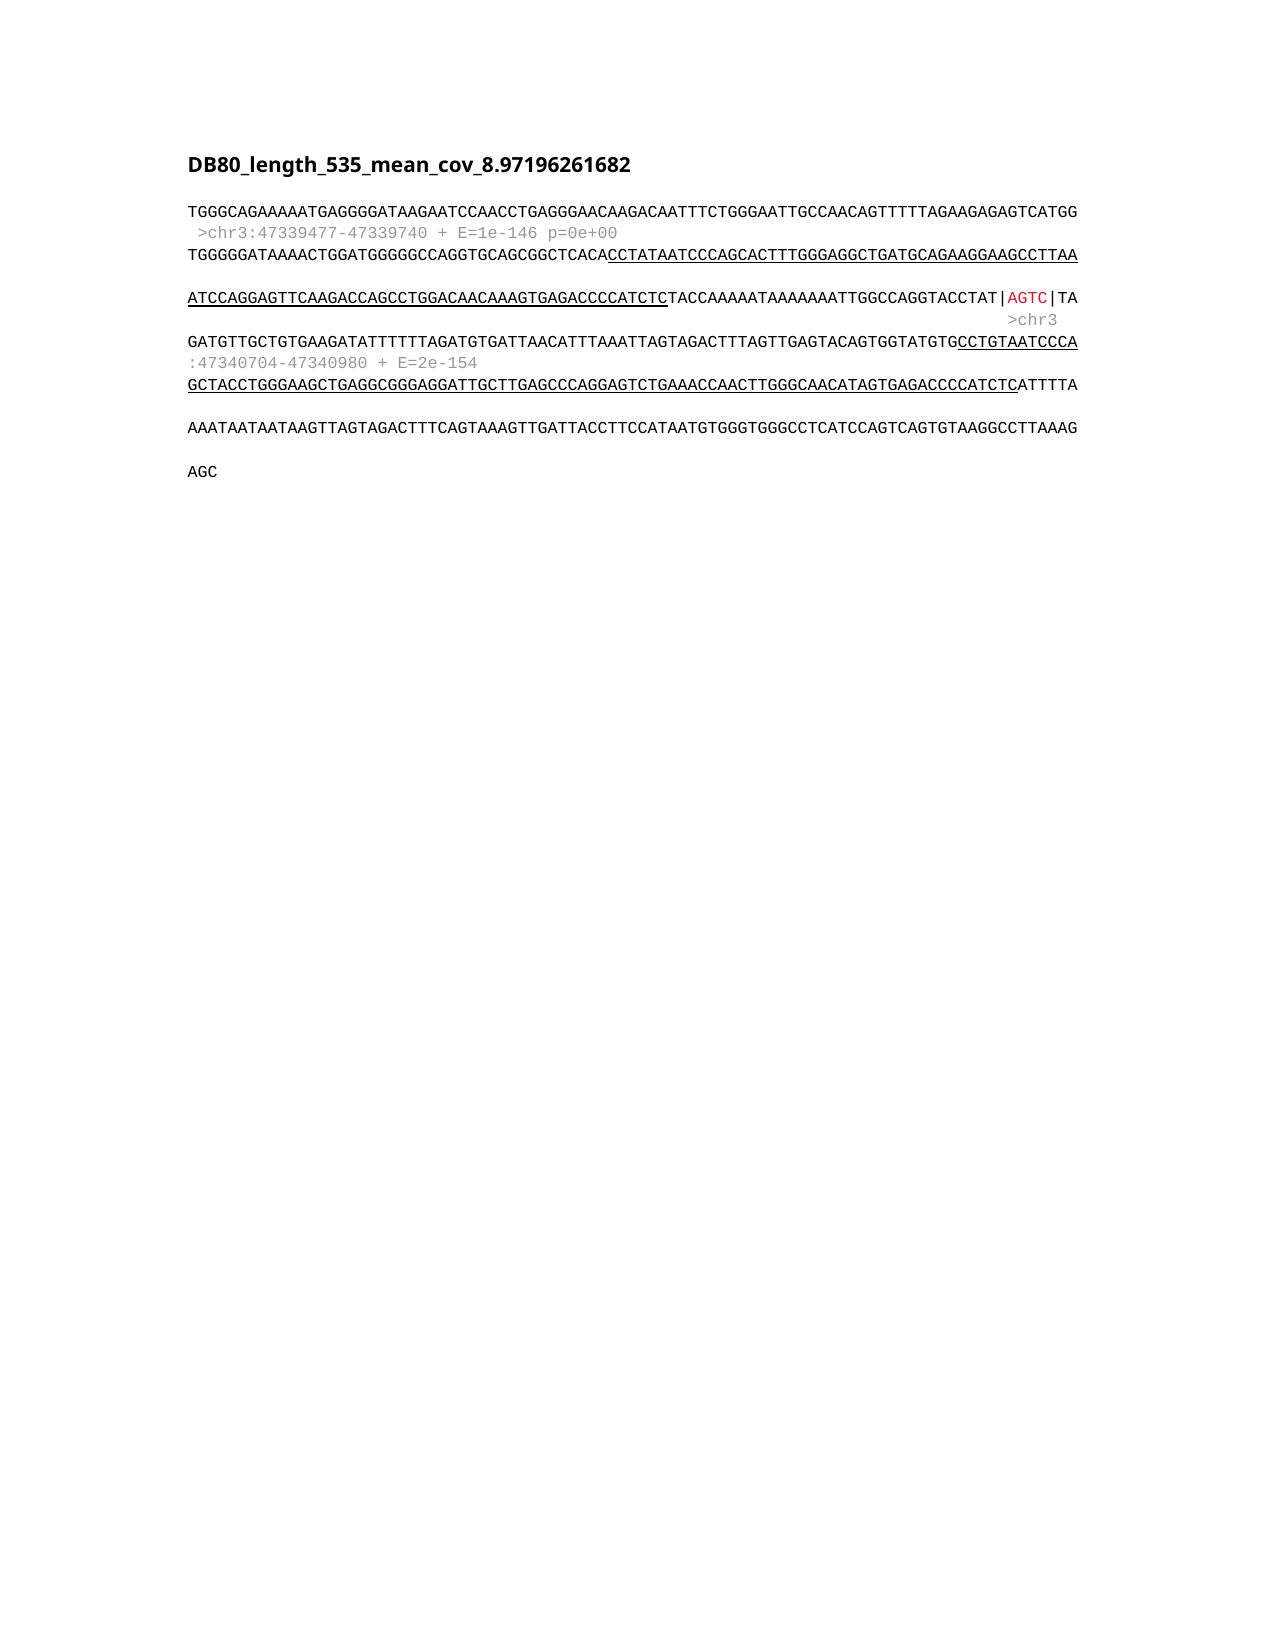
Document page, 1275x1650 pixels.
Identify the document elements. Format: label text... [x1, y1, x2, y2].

text DB80_length_535_mean_cov_8.97196261682 [187, 150, 1087, 178]
text TGGGCAGAAAAATGAGGGGATAAGAATCCAACCTGAGGGAACAAGACAATTTCTGGGAATTGCCAACAGTTTTTAGAAGAGAGTCATGG >chr3:47339477-47339740 + E=1e-146 p=0e+00 TGGGGGATAAAACTGGATGGGGGCCAGGTGCAGCGGCTCACACCTATAATCCCAGCACTTTGGGAGGCTGATGCAGAAGGAAGCCTTAA ATCCAGGAGTTCAAGACCAGCCTGGACAACAAAGTGAGACCCCATCTCTACCAAAAATAAAAAAATTGGCCAGGTACCTAT|AGTC|TA >chr3 GATGTTGCTGTGAAGATATTTTTTAGATGTGATTAACATTTAAATTAGTAGACTTTAGTTGAGTACAGTGGTATGTGCCTGTAATCCCA :47340704-47340980 + E=2e-154 GCTACCTGGGAAGCTGAGGCGGGAGGATTGCTTGAGCCCAGGAGTCTGAAACCAACTTGGGCAACATAGTGAGACCCCATCTCATTTTA AAATAATAATAAGTTAGTAGACTTTCAGTAAAGTTGATTACCTTCCATAATGTGGGTGGGCCTCATCCAGTCAGTGTAAGGCCTTAAAG AGC [187, 203, 1087, 482]
